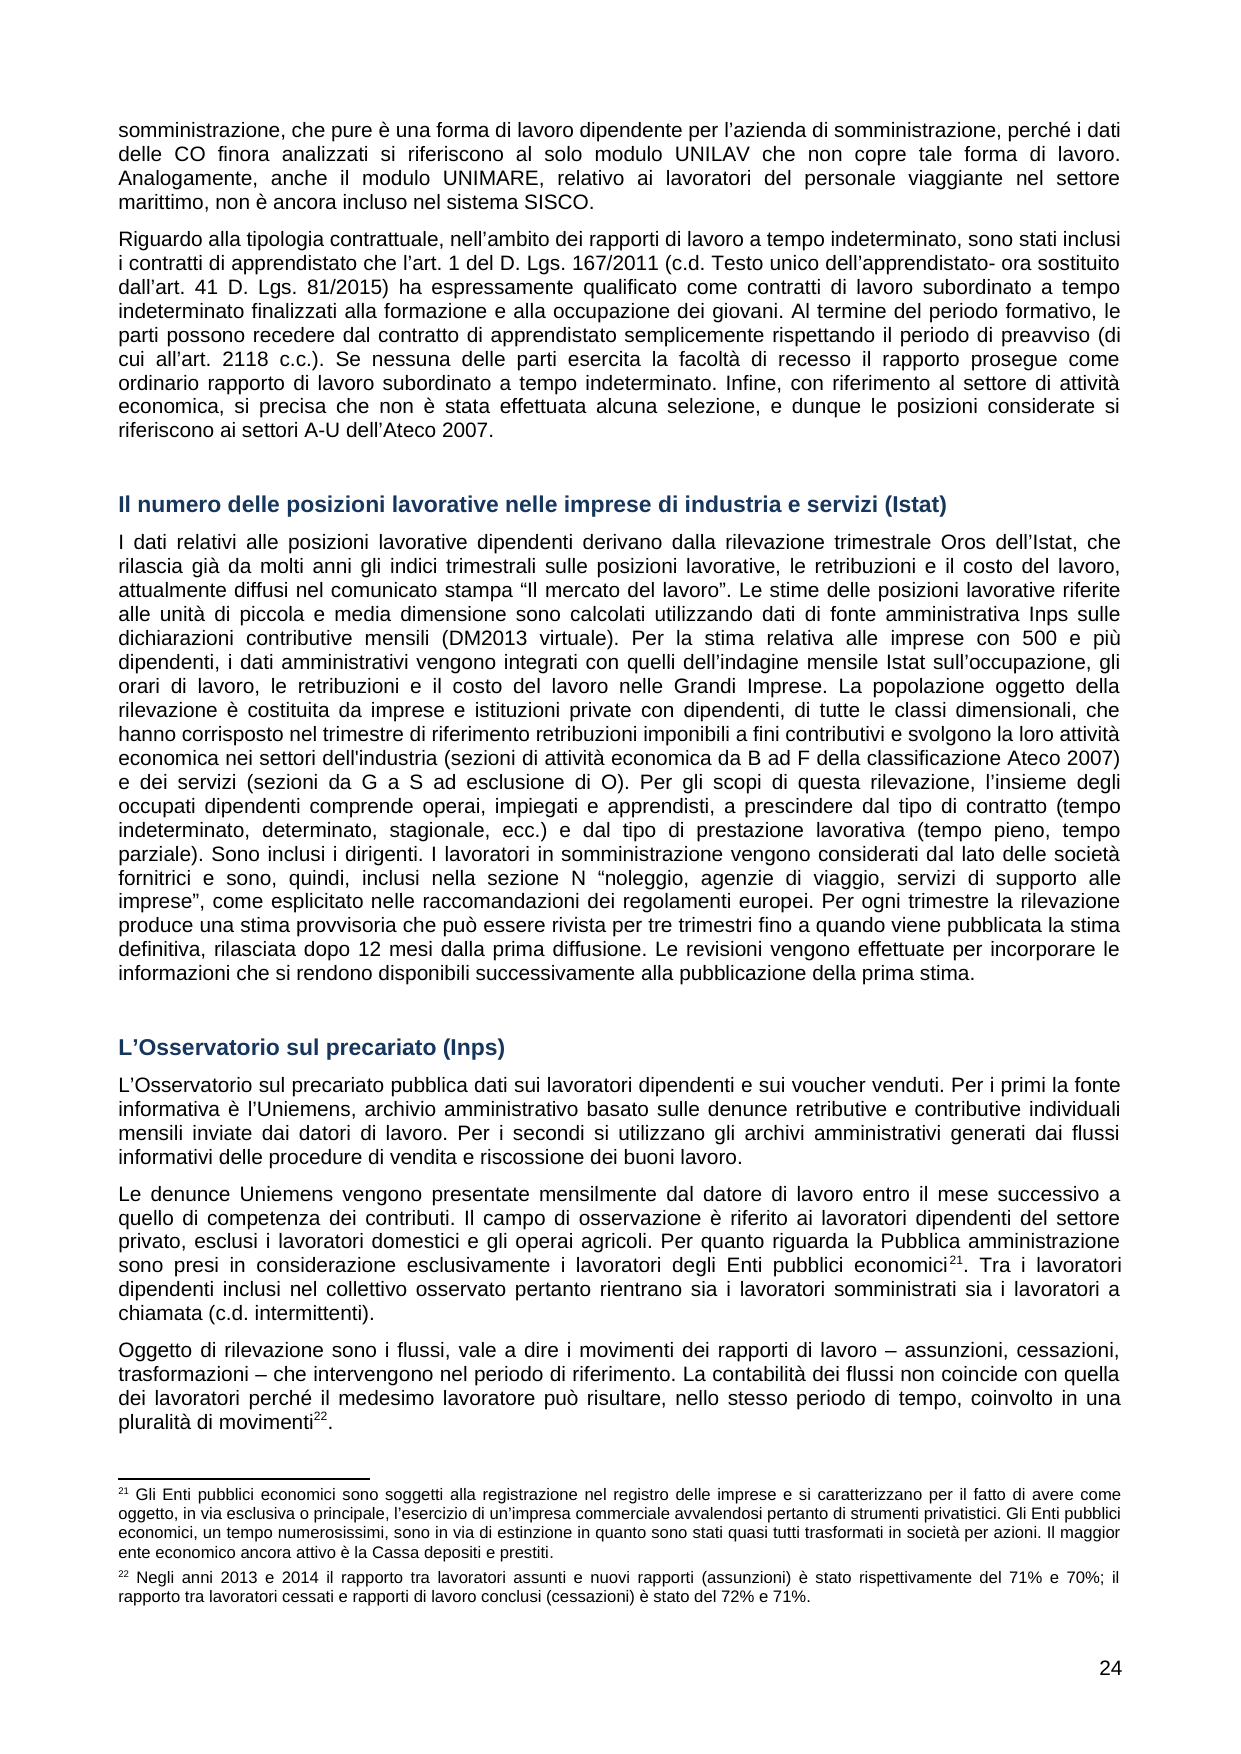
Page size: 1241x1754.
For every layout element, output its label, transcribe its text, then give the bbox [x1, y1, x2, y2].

text I dati relativi alle posizioni lavorative dipendenti derivano dalla rilevazione trimestrale Oros dell’Istat, che rilascia già da molti anni gli indici trimestrali sulle posizioni lavorative, le retribuzioni e il costo del lavoro, attualmente diffusi nel comunicato stampa “Il mercato del lavoro”. Le stime delle posizioni lavorative riferite alle unità di piccola e media dimensione sono calcolati utilizzando dati di fonte amministrativa Inps sulle dichiarazioni contributive mensili (DM2013 virtuale). Per la stima relativa alle imprese con 500 e più dipendenti, i dati amministrativi vengono integrati con quelli dell’indagine mensile Istat sull’occupazione, gli orari di lavoro, le retribuzioni e il costo del lavoro nelle Grandi Imprese. La popolazione oggetto della rilevazione è costituita da imprese e istituzioni private con dipendenti, di tutte le classi dimensionali, che hanno corrisposto nel trimestre di riferimento retribuzioni imponibili a fini contributivi e svolgono la loro attività economica nei settori dell'industria (sezioni di attività economica da B ad F della classificazione Ateco 2007) e dei servizi (sezioni da G a S ad esclusione di O). Per gli scopi di questa rilevazione, l’insieme degli occupati dipendenti comprende operai, impiegati e apprendisti, a prescindere dal tipo di contratto (tempo indeterminato, determinato, stagionale, ecc.) e dal tipo di prestazione lavorativa (tempo pieno, tempo parziale). Sono inclusi i dirigenti. I lavoratori in somministrazione vengono considerati dal lato delle società fornitrici e sono, quindi, inclusi nella sezione N “noleggio, agenzie di viaggio, servizi di supporto alle imprese”, come esplicitato nelle raccomandazioni dei regolamenti europei. Per ogni trimestre la rilevazione produce una stima provvisoria che può essere rivista per tre trimestri fino a quando viene pubblicata la stima definitiva, rilasciata dopo 12 mesi dalla prima diffusione. Le revisioni vengono effettuate per incorporare le informazioni che si rendono disponibili successivamente alla pubblicazione della prima stima. [118, 530, 1122, 985]
text Il numero delle posizioni lavorative nelle imprese di industria e servizi (Istat) [118, 491, 1122, 517]
text L’Osservatorio sul precariato (Inps) [118, 1034, 1122, 1061]
text L’Osservatorio sul precariato pubblica dati sui lavoratori dipendenti e sui voucher venduti. Per i primi la fonte informativa è l’Uniemens, archivio amministrativo basato sulle denunce retributive e contributive individuali mensili inviate dai datori di lavoro. Per i secondi si utilizzano gli archivi amministrativi generati dai flussi informativi delle procedure di vendita e riscossione dei buoni lavoro. [118, 1073, 1122, 1169]
text Oggetto di rilevazione sono i flussi, vale a dire i movimenti dei rapporti di lavoro – assunzioni, cessazioni, trasformazioni – che intervengono nel periodo di riferimento. La contabilità dei flussi non coincide con quella dei lavoratori perché il medesimo lavoratore può risultare, nello stesso periodo di tempo, coinvolto in una pluralità di movimenti. [118, 1338, 1122, 1433]
text Riguardo alla tipologia contrattuale, nell’ambito dei rapporti di lavoro a tempo indeterminato, sono stati inclusi i contratti di apprendistato che l’art. 1 del D. Lgs. 167/2011 (c.d. Testo unico dell’apprendistato- ora sostituito dall’art. 41 D. Lgs. 81/2015) ha espressamente qualificato come contratti di lavoro subordinato a tempo indeterminato finalizzati alla formazione e alla occupazione dei giovani. Al termine del periodo formativo, le parti possono recedere dal contratto di apprendistato semplicemente rispettando il periodo di preavviso (di cui all’art. 2118 c.c.). Se nessuna delle parti esercita la facoltà di recesso il rapporto prosegue come ordinario rapporto di lavoro subordinato a tempo indeterminato. Infine, con riferimento al settore di attività economica, si precisa che non è stata effettuata alcuna selezione, e dunque le posizioni considerate si riferiscono ai settori A-U dell’Ateco 2007. [118, 227, 1122, 442]
text Le denunce Uniemens vengono presentate mensilmente dal datore di lavoro entro il mese successivo a quello di competenza dei contributi. Il campo di osservazione è riferito ai lavoratori dipendenti del settore privato, esclusi i lavoratori domestici e gli operai agricoli. Per quanto riguarda la Pubblica amministrazione sono presi in considerazione esclusivamente i lavoratori degli Enti pubblici economici. Tra i lavoratori dipendenti inclusi nel collettivo osservato pertanto rientrano sia i lavoratori somministrati sia i lavoratori a chiamata (c.d. intermittenti). [118, 1181, 1122, 1325]
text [118, 118, 1122, 214]
